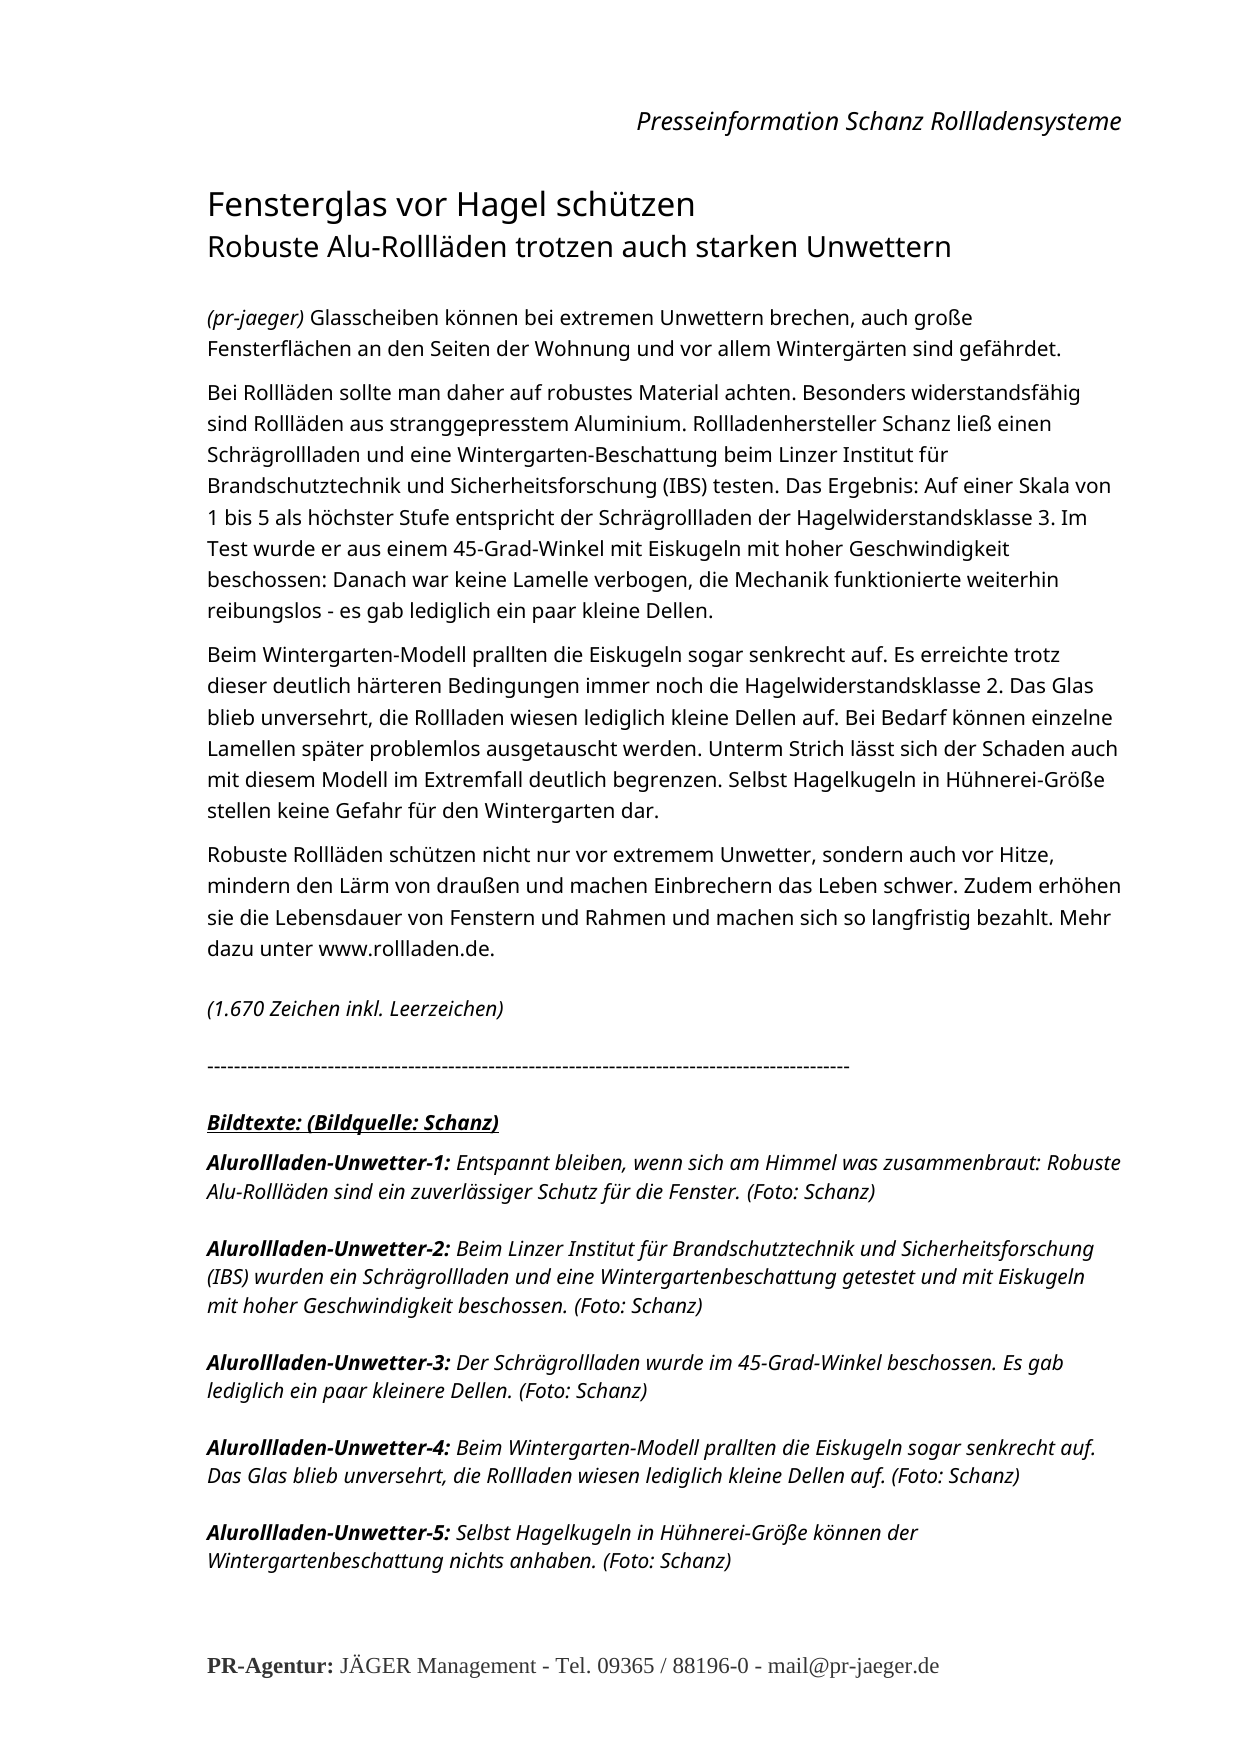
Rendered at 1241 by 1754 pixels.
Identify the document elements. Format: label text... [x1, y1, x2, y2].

text Alurollladen-Unwetter-1: Entspannt bleiben, wenn sich am Himmel was zusammenbraut: Robuste Alu-Rollläden sind ein zuverlässiger Schutz für die Fenster. (Foto: Schanz) [207, 1148, 1122, 1205]
text Beim Wintergarten-Modell prallten die Eiskugeln sogar senkrecht auf. Es erreichte trotz dieser deutlich härteren Bedingungen immer noch die Hagelwiderstandsklasse 2. Das Glas blieb unversehrt, die Rollladen wiesen lediglich kleine Dellen auf. Bei Bedarf können einzelne Lamellen später problemlos ausgetauscht werden. Unterm Strich lässt sich der Schaden auch mit diesem Modell im Extremfall deutlich begrenzen. Selbst Hagelkugeln in Hühnerei-Größe stellen keine Gefahr für den Wintergarten dar. [207, 638, 1122, 825]
text Robuste Alu-Rollläden trotzen auch starken Unwettern [207, 226, 1122, 266]
text Fensterglas vor Hagel schützen [207, 181, 1122, 226]
text Robuste Rollläden schützen nicht nur vor extremem Unwetter, sondern auch vor Hitze, mindern den Lärm von draußen und machen Einbrechern das Leben schwer. Zudem erhöhen sie die Lebensdauer von Fenstern und Rahmen und machen sich so langfristig bezahlt. Mehr dazu unter www.rollladen.de. [207, 838, 1122, 963]
text Alurollladen-Unwetter-5: Selbst Hagelkugeln in Hühnerei-Größe können der Wintergartenbeschattung nichts anhaben. (Foto: Schanz) [207, 1518, 1122, 1575]
text (1.670 Zeichen inkl. Leerzeichen) [207, 994, 1122, 1022]
text ------------------------------------------------------------------------------------------------ [207, 1051, 1122, 1079]
text Alurollladen-Unwetter-4: Beim Wintergarten-Modell prallten die Eiskugeln sogar senkrecht auf. Das Glas blieb unversehrt, die Rollladen wiesen lediglich kleine Dellen auf. (Foto: Schanz) [207, 1433, 1122, 1490]
text Alurollladen-Unwetter-3: Der Schrägrollladen wurde im 45-Grad-Winkel beschossen. Es gab lediglich ein paar kleinere Dellen. (Foto: Schanz) [207, 1348, 1122, 1404]
text Alurollladen-Unwetter-2: Beim Linzer Institut für Brandschutztechnik und Sicherheitsforschung (IBS) wurden ein Schrägrollladen und eine Wintergartenbeschattung getestet und mit Eiskugeln mit hoher Geschwindigkeit beschossen. (Foto: Schanz) [207, 1234, 1122, 1319]
text Bei Rollläden sollte man daher auf robustes Material achten. Besonders widerstandsfähig sind Rollläden aus stranggepresstem Aluminium. Rollladenhersteller Schanz ließ einen Schrägrollladen und eine Wintergarten-Beschattung beim Linzer Institut für Brandschutztechnik und Sicherheitsforschung (IBS) testen. Das Ergebnis: Auf einer Skala von 1 bis 5 als höchster Stufe entspricht der Schrägrollladen der Hagelwiderstandsklasse 3. Im Test wurde er aus einem 45-Grad-Winkel mit Eiskugeln mit hoher Geschwindigkeit beschossen: Danach war keine Lamelle verbogen, die Mechanik funktionierte weiterhin reibungslos - es gab lediglich ein paar kleine Dellen. [207, 375, 1122, 625]
text Bildtexte: (Bildquelle: Schanz) [207, 1108, 1122, 1136]
text (pr-jaeger) Glasscheiben können bei extremen Unwettern brechen, auch große Fensterflächen an den Seiten der Wohnung und vor allem Wintergärten sind gefährdet. [207, 300, 1122, 363]
